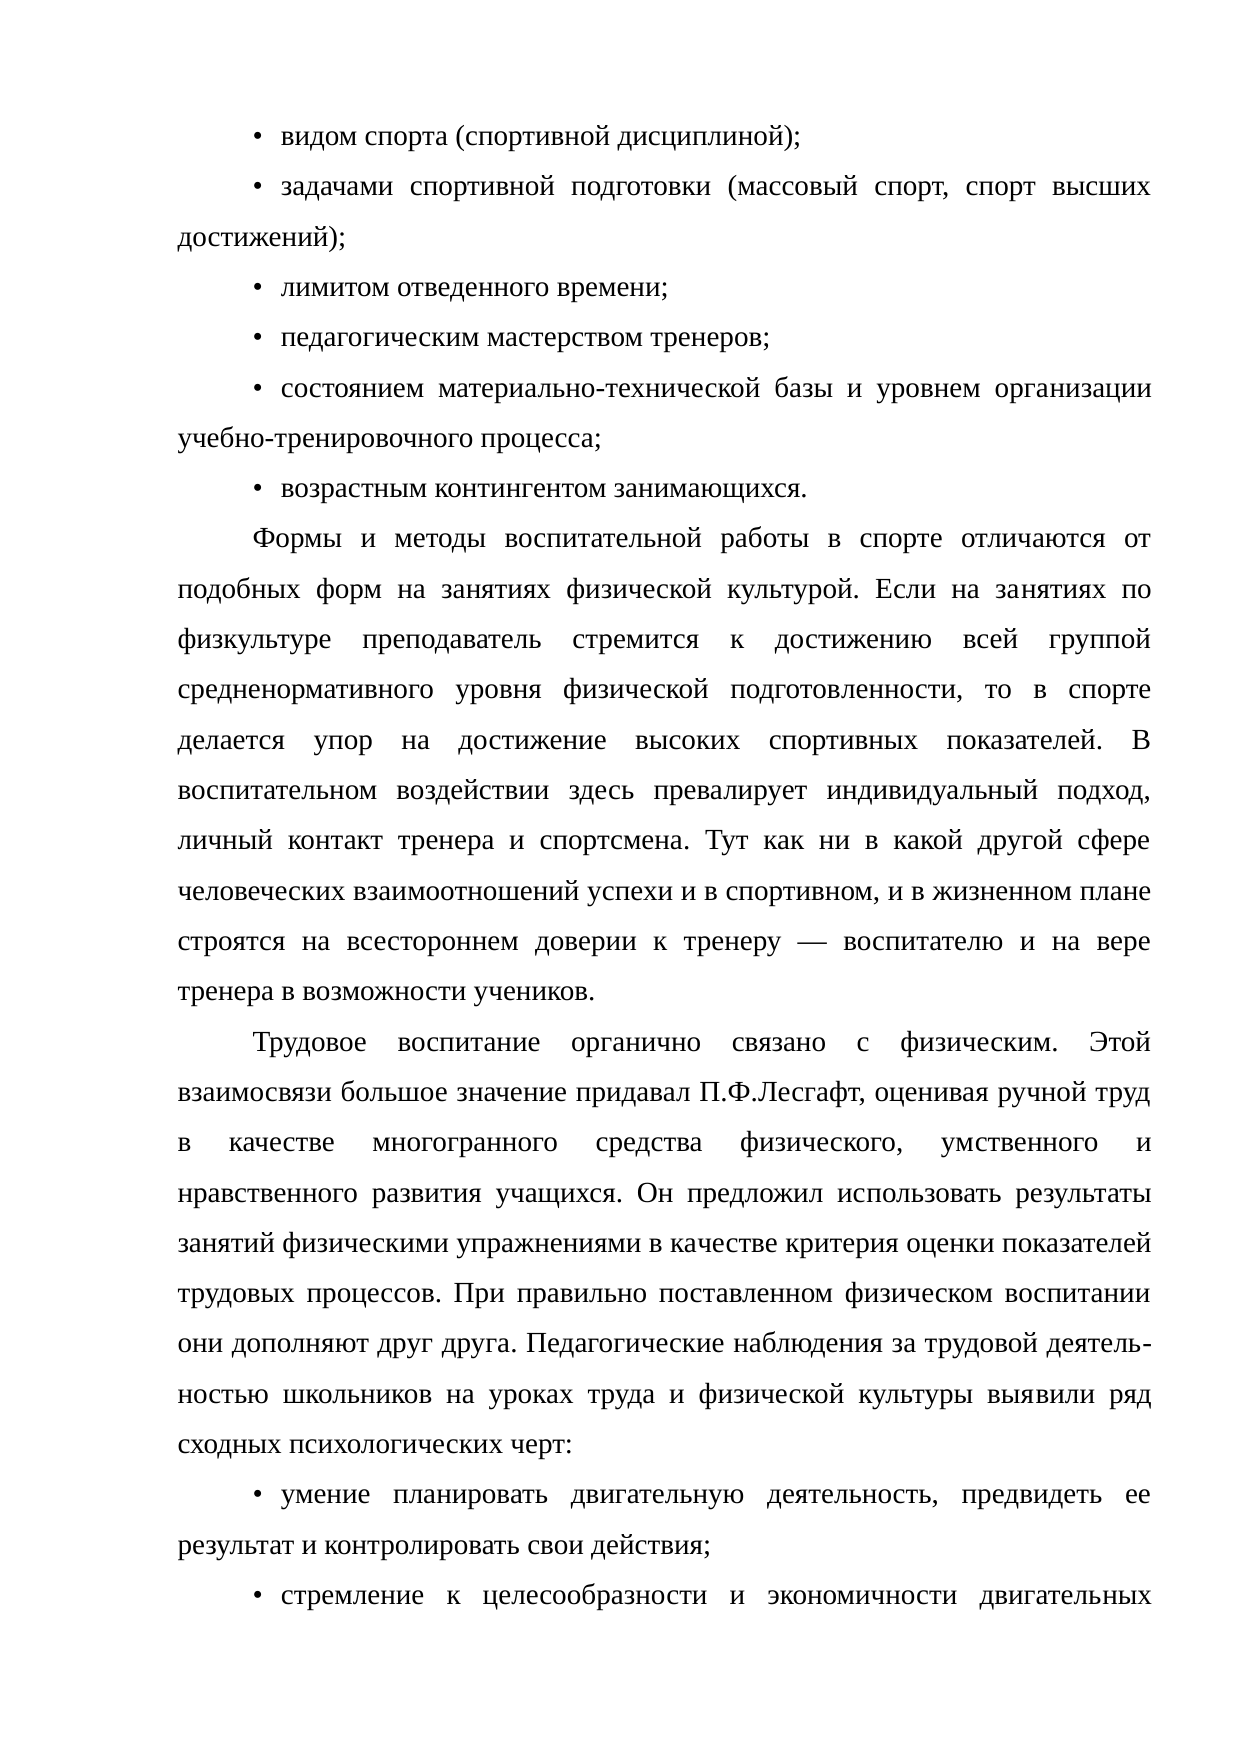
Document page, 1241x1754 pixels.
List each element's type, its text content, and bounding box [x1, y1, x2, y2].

text Трудовое воспитание органично связано с физическим. Этой взаимосвязи большое значение придавал П.Ф.Лесгафт, оценивая ручной труд в качестве многогранного средства физического, умственного и нравственного развития учащихся. Он предложил использовать результаты занятий физическими упражнениями в качестве критерия оценки показателей трудовых процессов. При правильно поставленном физическом воспитании они дополняют друг друга. Педагогические наблюдения за трудовой деятельностью школьников на уроках труда и физической культуры выявили ряд сходных психологических черт: [177, 1024, 1152, 1460]
text • педагогическим мастерством тренеров; [177, 319, 1152, 353]
text • возрастным контингентом занимающихся. [177, 470, 1152, 504]
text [177, 1577, 1152, 1611]
text Формы и методы воспитательной работы в спорте отличаются от подобных форм на занятиях физической культурой. Если на занятиях по физкультуре преподаватель стремится к достижению всей группой средненормативного уровня физической подготовленности, то в спорте делается упор на достижение высоких спортивных показателей. В воспитательном воздействии здесь превалирует индивидуальный подход, личный контакт тренера и спортсмена. Тут как ни в какой другой сфере человеческих взаимоотношений успехи и в спортивном, и в жизненном плане строятся на всестороннем доверии к тренеру — воспитателю и на вере тренера в возможности учеников. [177, 521, 1152, 1007]
text • лимитом отведенного времени; [177, 269, 1152, 303]
text • состоянием материально-технической базы и уровнем организации учебно-тренировочного процесса; [177, 370, 1152, 453]
text • видом спорта (спортивной дисциплиной); [177, 118, 1152, 152]
text • умение планировать двигательную деятельность, предвидеть ее результат и контролировать свои действия; [177, 1477, 1152, 1560]
text • задачами спортивной подготовки (массовый спорт, спорт высших достижений); [177, 168, 1152, 252]
